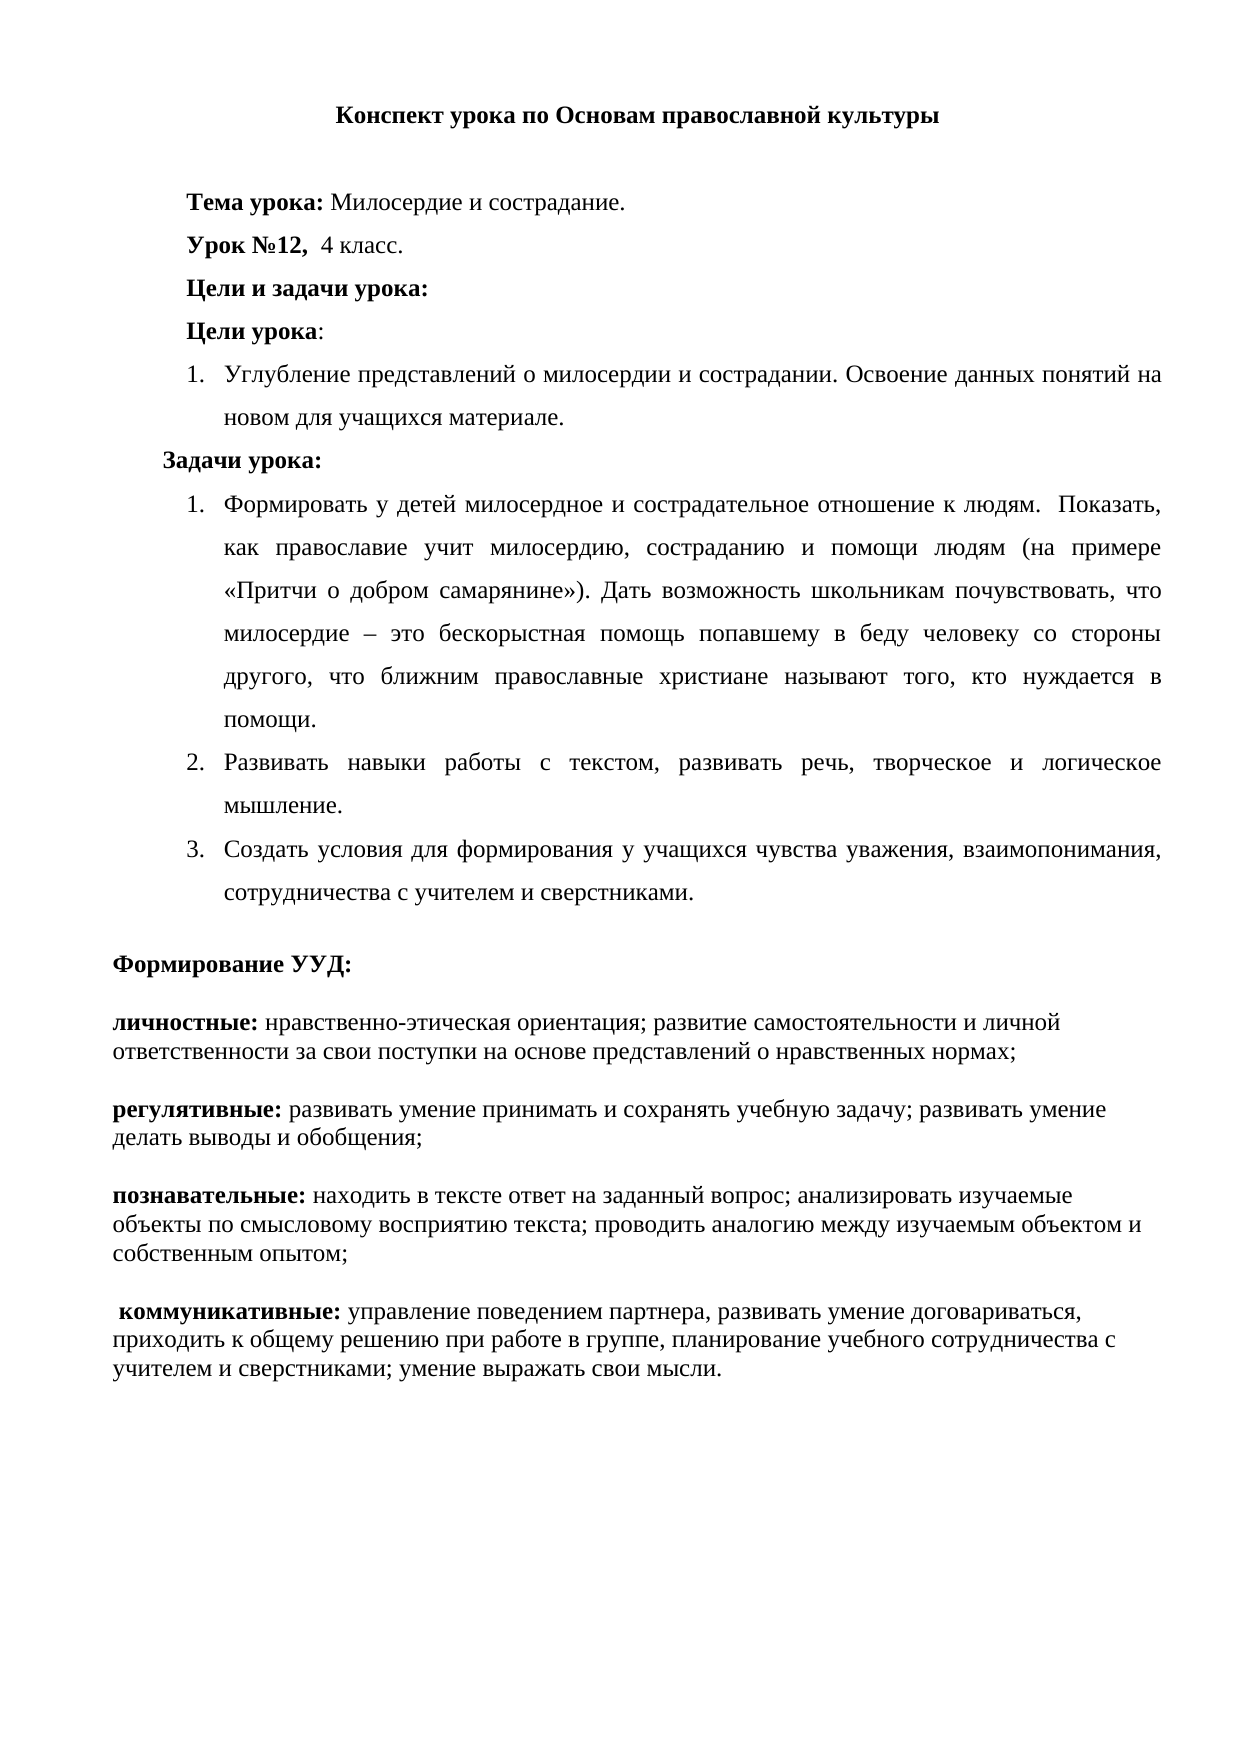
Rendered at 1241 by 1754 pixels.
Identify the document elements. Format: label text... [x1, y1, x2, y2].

text познавательные: находить в тексте ответ на заданный вопрос; анализировать изучаемые объекты по смысловому восприятию текста; проводить аналогию между изучаемым объектом и собственным опытом; [112, 1180, 1162, 1267]
list Углубление представлений о милосердии и сострадании. Освоение данных понятий на новом для учащихся материале. [186, 359, 1162, 431]
text Урок №12, 4 класс. [112, 230, 1162, 259]
text Задачи урока: [112, 446, 1162, 474]
list Создать условия для формирования у учащихся чувства уважения, взаимопонимания, сотрудничества с учителем и сверстниками. [186, 834, 1162, 906]
list Формировать у детей милосердное и сострадательное отношение к людям. Показать, как православие учит милосердию, состраданию и помощи людям (на примере «Притчи о добром самарянине»). Дать возможность школьникам почувствовать, что милосердие – это бескорыстная помощь попавшему в беду человеку со стороны другого, что ближним православные христиане называют того, кто нуждается в помощи. [186, 489, 1162, 733]
text Конспект урока по Основам православной культуры [112, 101, 1162, 129]
list Развивать навыки работы с текстом, развивать речь, творческое и логическое мышление. [186, 747, 1162, 819]
text коммуникативные: управление поведением партнера, развивать умение договариваться, приходить к общему решению при работе в группе, планирование учебного сотрудничества с учителем и сверстниками; умение выражать свои мысли. [112, 1296, 1162, 1382]
text Тема урока: Милосердие и сострадание. [112, 187, 1162, 216]
text личностные: нравственно-этическая ориентация; развитие самостоятельности и личной ответственности за свои поступки на основе представлений о нравственных нормах; [112, 1007, 1162, 1064]
text Цели урока: [112, 316, 1162, 345]
text регулятивные: развивать умение принимать и сохранять учебную задачу; развивать умение делать выводы и обобщения; [112, 1094, 1162, 1151]
text Формирование УУД: [112, 949, 1162, 978]
text Цели и задачи урока: [112, 273, 1162, 302]
